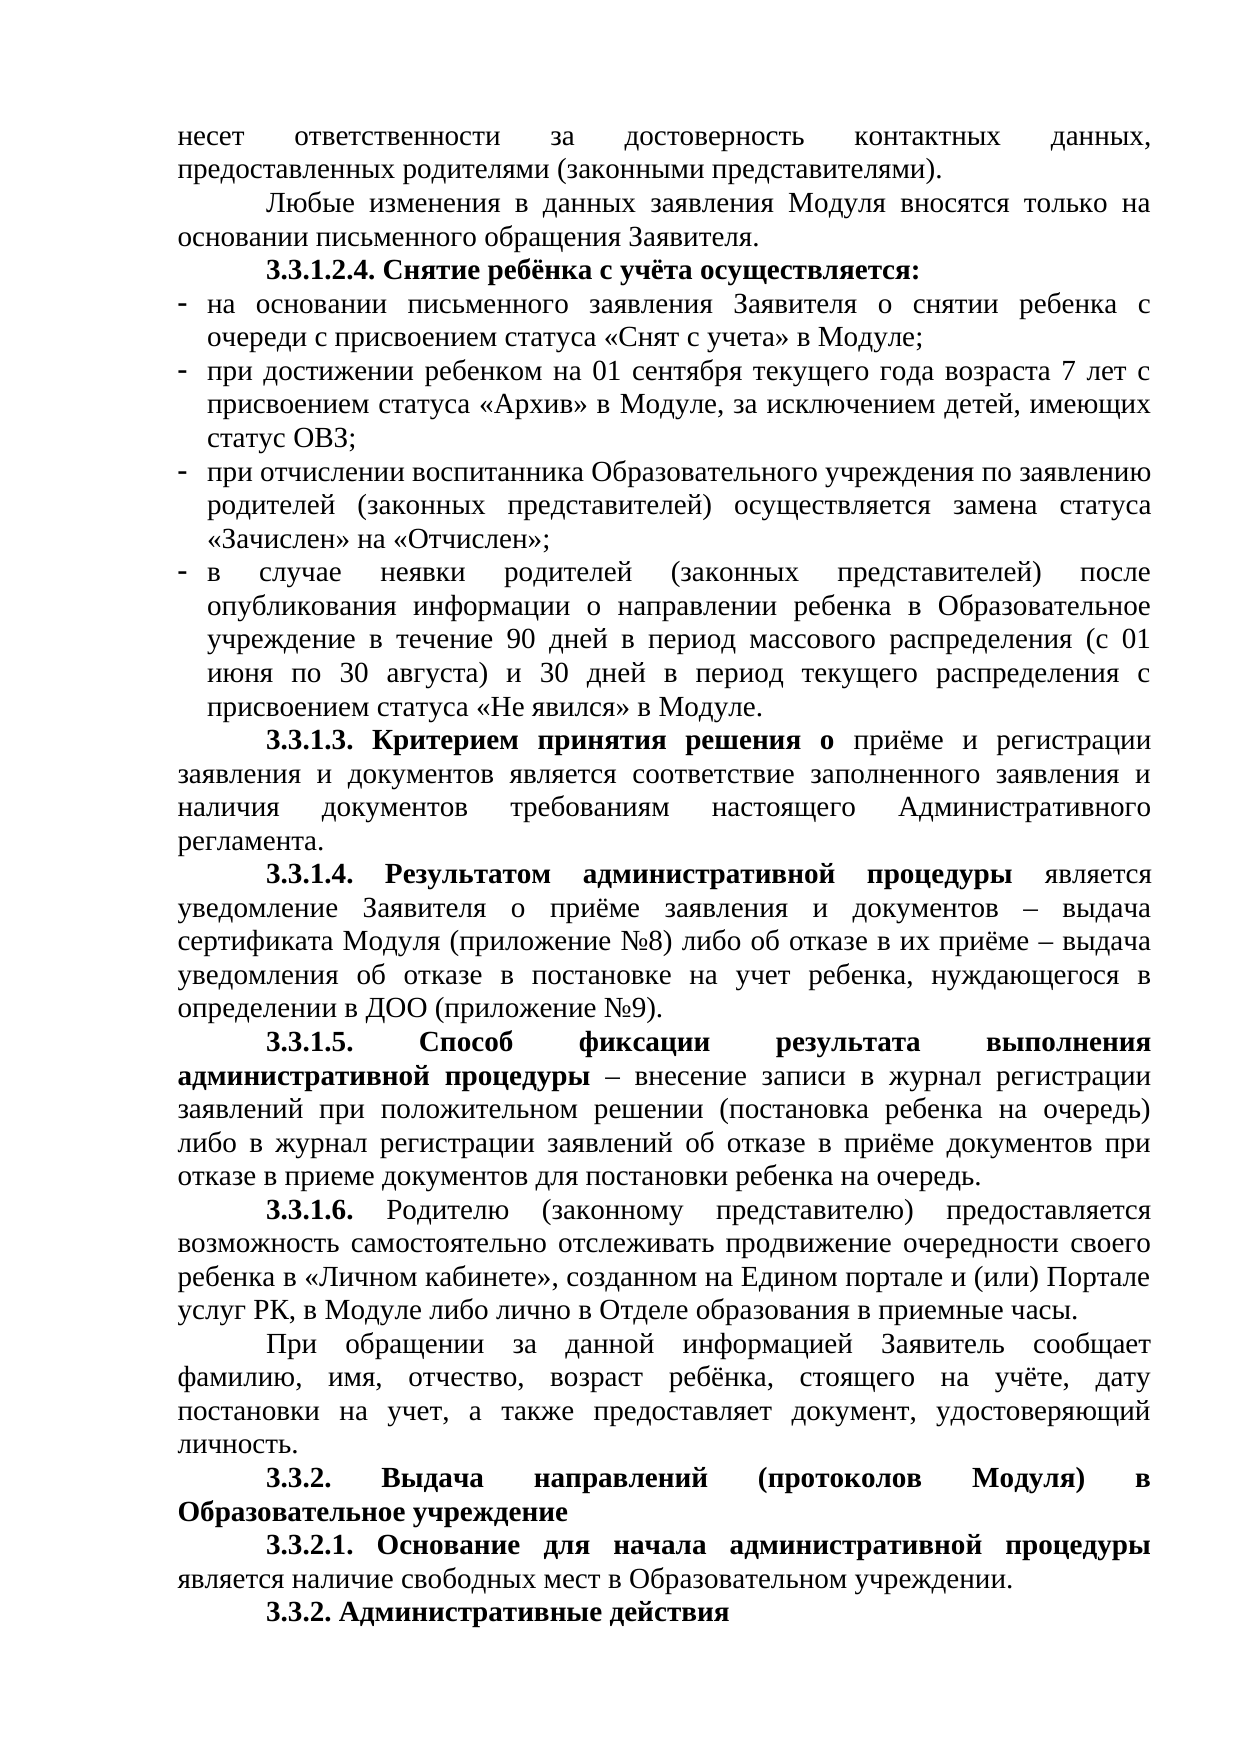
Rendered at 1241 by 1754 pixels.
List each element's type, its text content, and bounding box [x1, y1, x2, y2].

text 3.3.1.5. Способ фиксации результата выполнения административной процедуры – внесение записи в журнал регистрации заявлений при положительном решении (постановка ребенка на очередь) либо в журнал регистрации заявлений об отказе в приёме документов при отказе в приеме документов для постановки ребенка на очередь. [177, 1024, 1152, 1192]
list при достижении ребенком на 01 сентября текущего года возраста 7 лет с присвоением статуса «Архив» в Модуле, за исключением детей, имеющих статус ОВЗ; [177, 353, 1152, 454]
text 3.3.2. Административные действия [177, 1594, 1152, 1628]
text Любые изменения в данных заявления Модуля вносятся только на основании письменного обращения Заявителя. [177, 185, 1152, 252]
text 3.3.2. Выдача направлений (протоколов Модуля) в Образовательное учреждение [177, 1460, 1152, 1527]
text При обращении за данной информацией Заявитель сообщает фамилию, имя, отчество, возраст ребёнка, стоящего на учёте, дату постановки на учет, а также предоставляет документ, удостоверяющий личность. [177, 1326, 1152, 1460]
list при отчислении воспитанника Образовательного учреждения по заявлению родителей (законных представителей) осуществляется замена статуса «Зачислен» на «Отчислен»; [177, 454, 1152, 554]
text 3.3.2.1. Основание для начала административной процедуры является наличие свободных мест в Образовательном учреждении. [177, 1527, 1152, 1594]
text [177, 118, 1152, 185]
text 3.3.1.4. Результатом административной процедуры является уведомление Заявителя о приёме заявления и документов – выдача сертификата Модуля (приложение №8) либо об отказе в их приёме – выдача уведомления об отказе в постановке на учет ребенка, нуждающегося в определении в ДОО (приложение №9). [177, 856, 1152, 1024]
text 3.3.1.2.4. Снятие ребёнка с учёта осуществляется: [177, 252, 1152, 286]
text 3.3.1.6. Родителю (законному представителю) предоставляется возможность самостоятельно отслеживать продвижение очередности своего ребенка в «Личном кабинете», созданном на Едином портале и (или) Портале услуг РК, в Модуле либо лично в Отделе образования в приемные часы. [177, 1192, 1152, 1326]
list в случае неявки родителей (законных представителей) после опубликования информации о направлении ребенка в Образовательное учреждение в течение 90 дней в период массового распределения (с 01 июня по 30 августа) и 30 дней в период текущего распределения с присвоением статуса «Не явился» в Модуле. [177, 554, 1152, 722]
text 3.3.1.3. Критерием принятия решения о приёме и регистрации заявления и документов является соответствие заполненного заявления и наличия документов требованиям настоящего Административного регламента. [177, 722, 1152, 856]
list на основании письменного заявления Заявителя о снятии ребенка с очереди с присвоением статуса «Снят с учета» в Модуле; [177, 286, 1152, 353]
